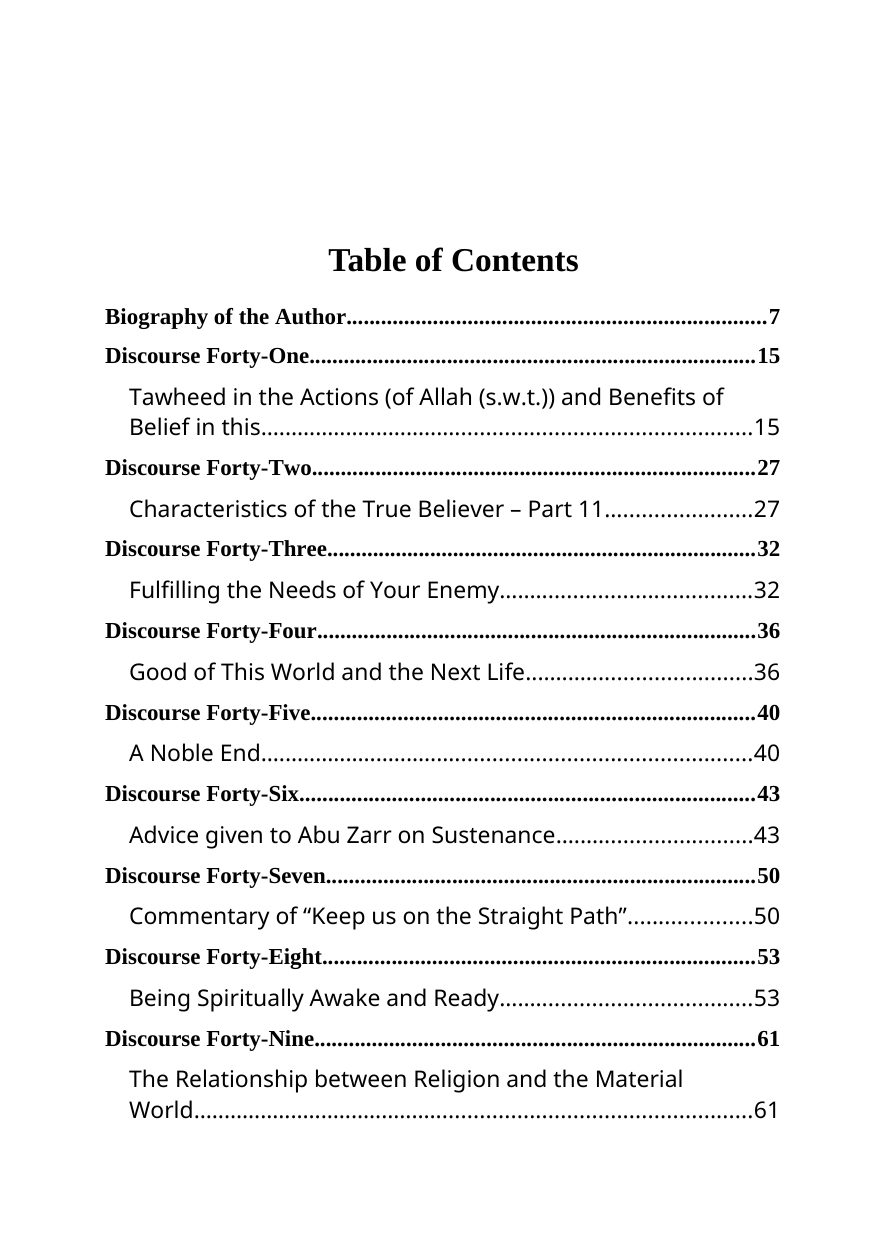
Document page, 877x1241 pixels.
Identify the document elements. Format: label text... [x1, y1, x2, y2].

text Discourse Forty-Four 36 [105, 617, 802, 643]
text Discourse Forty-Three 32 [105, 536, 802, 562]
text Good of This World and the Next Life 36 [129, 656, 742, 686]
text Discourse Forty-Five 40 [105, 699, 802, 725]
text Characteristics of the True Believer – Part 11 27 [129, 493, 742, 523]
text A Noble End 40 [129, 737, 742, 768]
text Fulfilling the Needs of Your Enemy 32 [129, 574, 742, 604]
subtitle Table of Contents [105, 240, 802, 278]
text Discourse Forty-Six 43 [105, 780, 802, 807]
text Discourse Forty-One 15 [105, 342, 802, 368]
text Discourse Forty-Two 27 [105, 454, 802, 480]
text Discourse Forty-Nine 61 [105, 1025, 802, 1051]
text Advice given to Abu Zarr on Sustenance 43 [129, 819, 742, 849]
text The Relationship between Religion and the Material World 61 [129, 1064, 742, 1124]
text Commentary of “Keep us on the Straight Path” 50 [129, 901, 742, 931]
text Tawheed in the Actions (of Allah (s.w.t.)) and Benefits of Belief in this 15 [129, 381, 742, 441]
text Being Spiritually Awake and Ready 53 [129, 982, 742, 1012]
text Discourse Forty-Seven 50 [105, 862, 802, 888]
text Biography of the Author 7 [105, 303, 802, 330]
text Discourse Forty-Eight 53 [105, 943, 802, 970]
